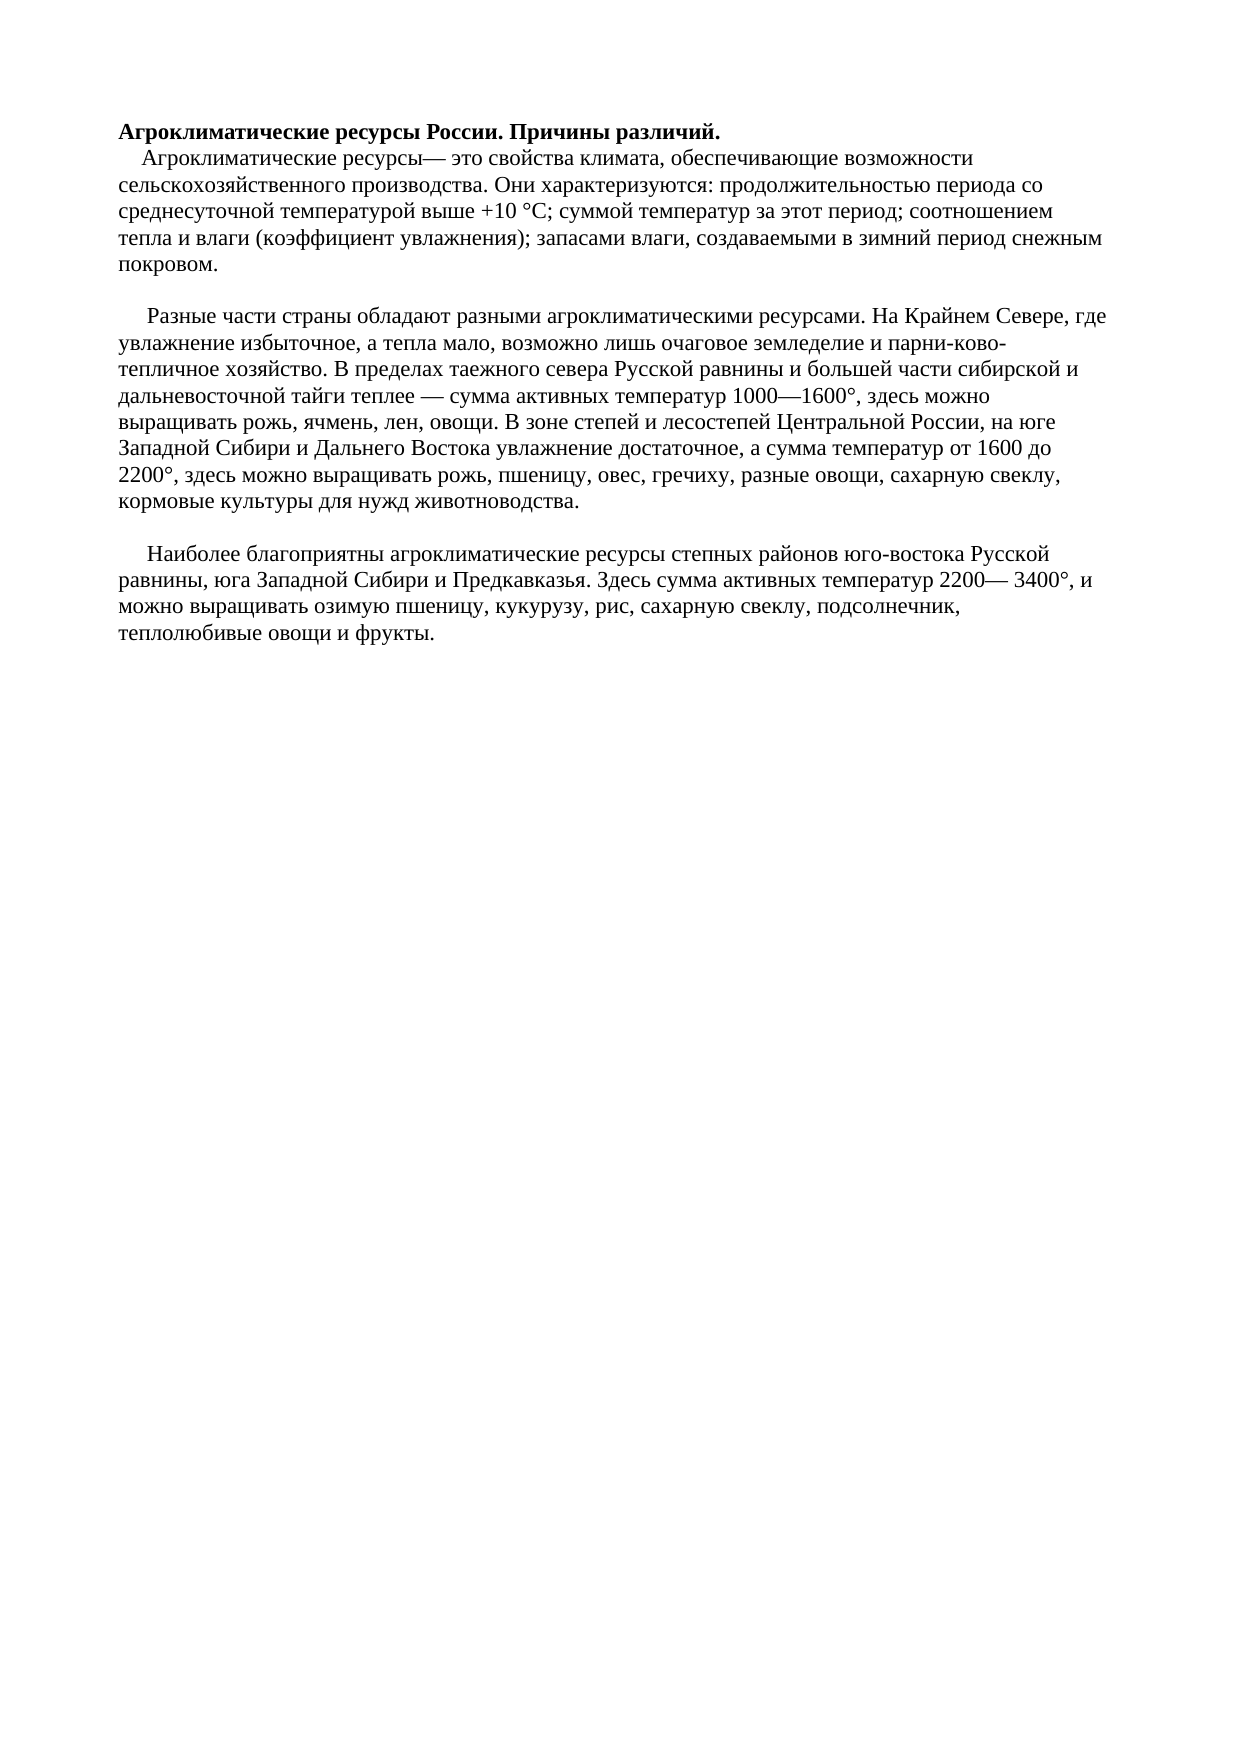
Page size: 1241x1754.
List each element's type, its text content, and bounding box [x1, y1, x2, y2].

text Агроклиматические ресурсы— это свойства климата, обеспечивающие возможности сельскохозяйственного производства. Они характеризуются: продолжительностью периода со среднесуточной температурой выше +10 °С; суммой температур за этот период; соотношением тепла и влаги (коэффициент увлажнения); запасами влаги, создаваемыми в зимний период снежным покровом. Разные части страны обладают разными агроклиматическими ресурсами. На Крайнем Севере, где увлажнение избыточное, а тепла мало, возможно лишь очаговое земледелие и парни-ково-тепличное хозяйство. В пределах таежного севера Русской равнины и большей части сибирской и дальневосточной тайги теплее — сумма активных температур 1000—1600°, здесь можно выращивать рожь, ячмень, лен, овощи. В зоне степей и лесостепей Центральной России, на юге Западной Сибири и Дальнего Востока увлажнение достаточное, а сумма температур от 1600 до 2200°, здесь можно выращивать рожь, пшеницу, овес, гречиху, разные овощи, сахарную свеклу, кормовые культуры для нужд животноводства. Наиболее благоприятны агроклиматические ресурсы степных районов юго-востока Русской равнины, юга Западной Сибири и Предкавказья. Здесь сумма активных температур 2200— 3400°, и можно выращивать озимую пшеницу, кукурузу, рис, сахарную свеклу, подсолнечник, теплолюбивые овощи и фрукты. [118, 144, 1108, 645]
text Агроклиматические ресурсы России. Причины различий. [118, 118, 1108, 144]
